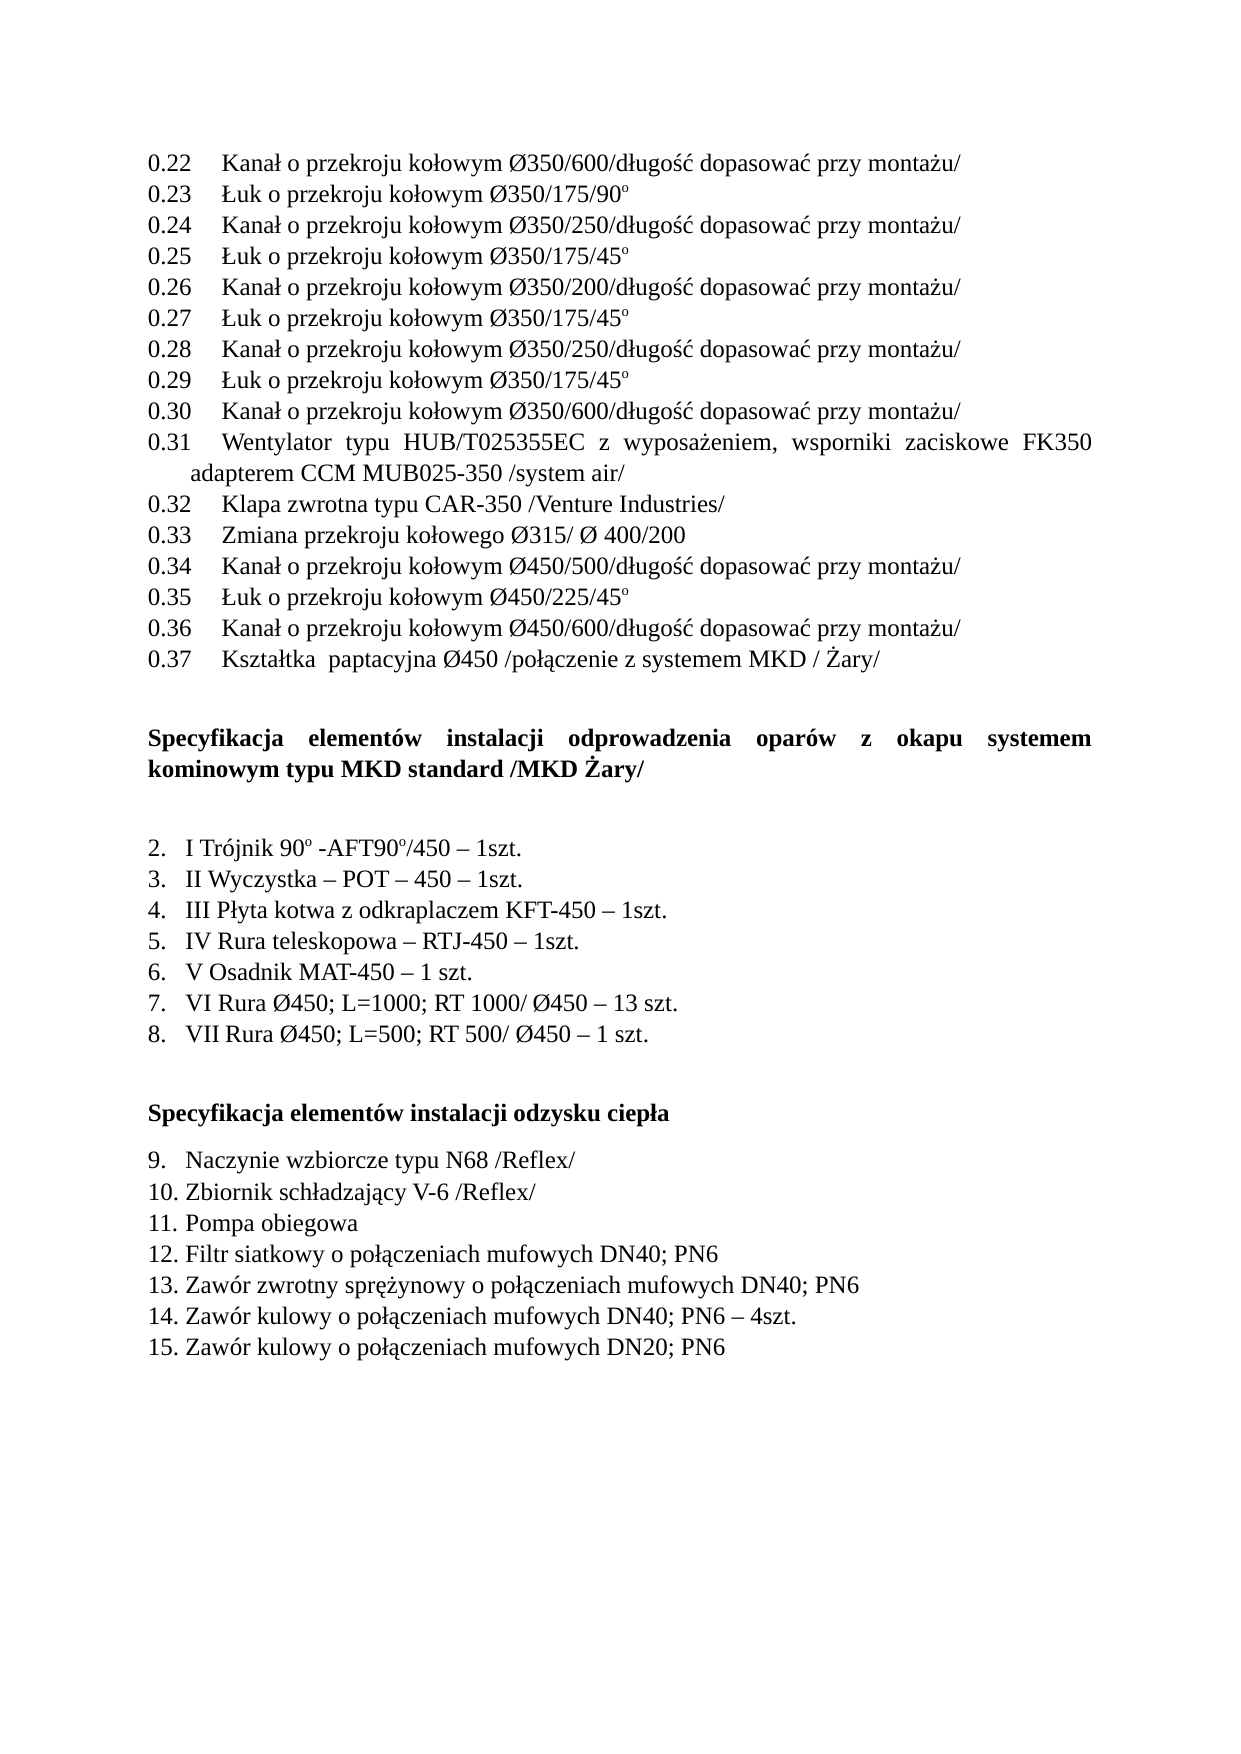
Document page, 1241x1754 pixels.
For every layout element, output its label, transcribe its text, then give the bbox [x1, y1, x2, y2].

list Klapa zwrotna typu CAR-350 /Venture Industries/ [148, 489, 1093, 518]
list Kanał o przekroju kołowym Ø350/200/długość dopasować przy montażu/ [148, 272, 1093, 301]
list IV Rura teleskopowa – RTJ-450 – 1szt. [148, 926, 1093, 955]
list VI Rura Ø450; L=1000; RT 1000/ Ø450 – 13 szt. [148, 988, 1093, 1017]
list I Trójnik 90o -AFT90o/450 – 1szt. [148, 833, 1093, 862]
list Wentylator typu HUB/T025355EC z wyposażeniem, wsporniki zaciskowe FK350 adapterem CCM MUB025-350 /system air/ [148, 427, 1093, 487]
list Kształtka paptacyjna Ø450 /połączenie z systemem MKD / Żary/ [148, 644, 1093, 673]
list V Osadnik MAT-450 – 1 szt. [148, 957, 1093, 986]
list Kanał o przekroju kołowym Ø350/600/długość dopasować przy montażu/ [148, 396, 1093, 425]
list III Płyta kotwa z odkraplaczem KFT-450 – 1szt. [148, 895, 1093, 924]
list Zawór zwrotny sprężynowy o połączeniach mufowych DN40; PN6 [148, 1270, 1093, 1298]
list Łuk o przekroju kołowym Ø350/175/45o [148, 365, 1093, 394]
list Kanał o przekroju kołowym Ø350/250/długość dopasować przy montażu/ [148, 334, 1093, 363]
list Naczynie wzbiorcze typu N68 /Reflex/ [148, 1146, 1093, 1174]
list Pompa obiegowa [148, 1208, 1093, 1236]
list VII Rura Ø450; L=500; RT 500/ Ø450 – 1 szt. [148, 1019, 1093, 1048]
list Kanał o przekroju kołowym Ø450/600/długość dopasować przy montażu/ [148, 613, 1093, 642]
text Specyfikacja elementów instalacji odprowadzenia oparów z okapu systemem kominowym typu MKD standard /MKD Żary/ [148, 723, 1093, 783]
list Kanał o przekroju kołowym Ø450/500/długość dopasować przy montażu/ [148, 551, 1093, 580]
list Zbiornik schładzający V-6 /Reflex/ [148, 1177, 1093, 1205]
list Kanał o przekroju kołowym Ø350/250/długość dopasować przy montażu/ [148, 210, 1093, 238]
list II Wyczystka – POT – 450 – 1szt. [148, 864, 1093, 893]
list Łuk o przekroju kołowym Ø450/225/45o [148, 582, 1093, 611]
text Specyfikacja elementów instalacji odzysku ciepła [148, 1098, 1093, 1127]
list Zawór kulowy o połączeniach mufowych DN40; PN6 – 4szt. [148, 1301, 1093, 1329]
list Zmiana przekroju kołowego Ø315/ Ø 400/200 [148, 520, 1093, 549]
list Łuk o przekroju kołowym Ø350/175/45o [148, 241, 1093, 269]
list Kanał o przekroju kołowym Ø350/600/długość dopasować przy montażu/ [148, 148, 1093, 176]
list Zawór kulowy o połączeniach mufowych DN20; PN6 [148, 1332, 1093, 1361]
list Filtr siatkowy o połączeniach mufowych DN40; PN6 [148, 1239, 1093, 1267]
list Łuk o przekroju kołowym Ø350/175/90o [148, 179, 1093, 207]
list Łuk o przekroju kołowym Ø350/175/45o [148, 303, 1093, 332]
